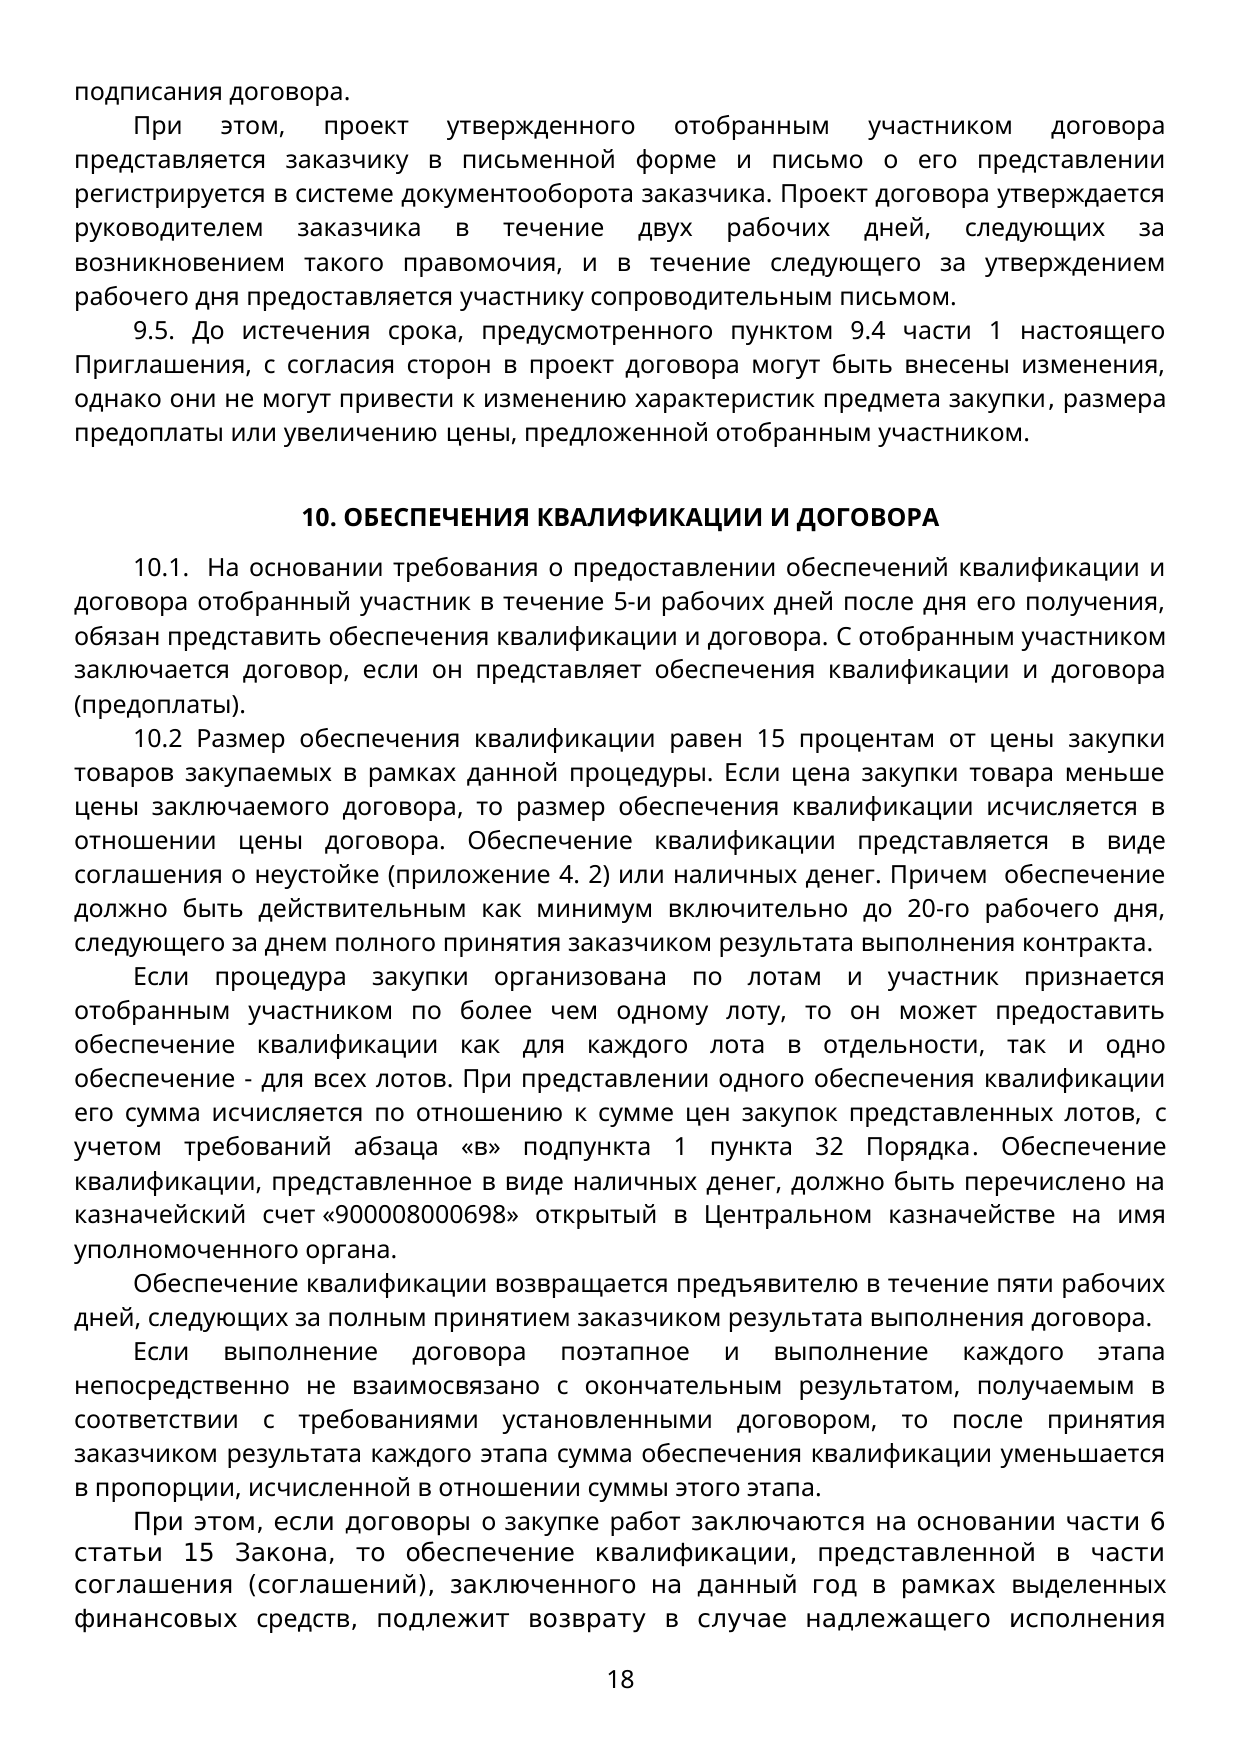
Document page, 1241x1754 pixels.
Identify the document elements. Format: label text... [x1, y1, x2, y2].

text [74, 1504, 1167, 1635]
text Обеспечение квалификации возвращается предъявителю в течение пяти рабочих дней, следующих за полным принятием заказчиком результата выполнения договора. [74, 1265, 1167, 1333]
text 9.5. До истечения срока, предусмотренного пунктом 9.4 части 1 настоящего Приглашения, с согласия сторон в проект договора могут быть внесены изменения, однако они не могут привести к изменению характеристик предмета закупки, размера предоплаты или увеличению цены, предложенной отобранным участником. [74, 312, 1167, 448]
text При этом, проект утвержденного отобранным участником договора представляется заказчику в письменной форме и письмо о его представлении регистрируется в системе документооборота заказчика. Проект договора утверждается руководителем заказчика в течение двух рабочих дней, следующих за возникновением такого правомочия, и в течение следующего за утверждением рабочего дня предоставляется участнику сопроводительным письмом. [74, 108, 1167, 312]
text Если процедура закупки организована по лотам и участник признается отобранным участником по более чем одному лоту, то он может предоставить обеспечение квалификации как для каждого лота в отдельности, так и одно обеспечение - для всех лотов. При представлении одного обеспечения квалификации его сумма исчисляется по отношению к сумме цен закупок представленных лотов, с учетом требований абзаца «в» подпункта 1 пункта 32 Порядка. Обеспечение квалификации, представленное в виде наличных денег, должно быть перечислено на казначейский счет «900008000698» открытый в Центральном казначействе на имя уполномоченного органа. [74, 959, 1167, 1265]
text Если выполнение договора поэтапное и выполнение каждого этапа непосредственно не взаимосвязано с окончательным результатом, получаемым в соответствии с требованиями установленными договором, то после принятия заказчиком результата каждого этапа сумма обеспечения квалификации уменьшается в пропорции, исчисленной в отношении суммы этого этапа. [74, 1333, 1167, 1504]
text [74, 74, 1167, 108]
text 10.1. На основании требования о предоставлении обеспечений квалификации и договора отобранный участник в течение 5-и рабочих дней после дня его получения, обязан представить обеспечения квалификации и договора. С отобранным участником заключается договор, если он представляет обеспечения квалификации и договора (предоплаты). [74, 550, 1167, 720]
text 10. ОБЕСПЕЧЕНИЯ КВАЛИФИКАЦИИ И ДОГОВОРА [74, 499, 1167, 533]
text 10.2 Размер обеспечения квалификации равен 15 процентам от цены закупки товаров закупаемых в рамках данной процедуры. Если цена закупки товара меньше цены заключаемого договора, то размер обеспечения квалификации исчисляется в отношении цены договора. Обеспечение квалификации представляется в виде соглашения о неустойке (приложение 4. 2) или наличных денег. Причем обеспечение должно быть действительным как минимум включительно до 20-го рабочего дня, следующего за днем полного принятия заказчиком результата выполнения контракта. [74, 720, 1167, 959]
